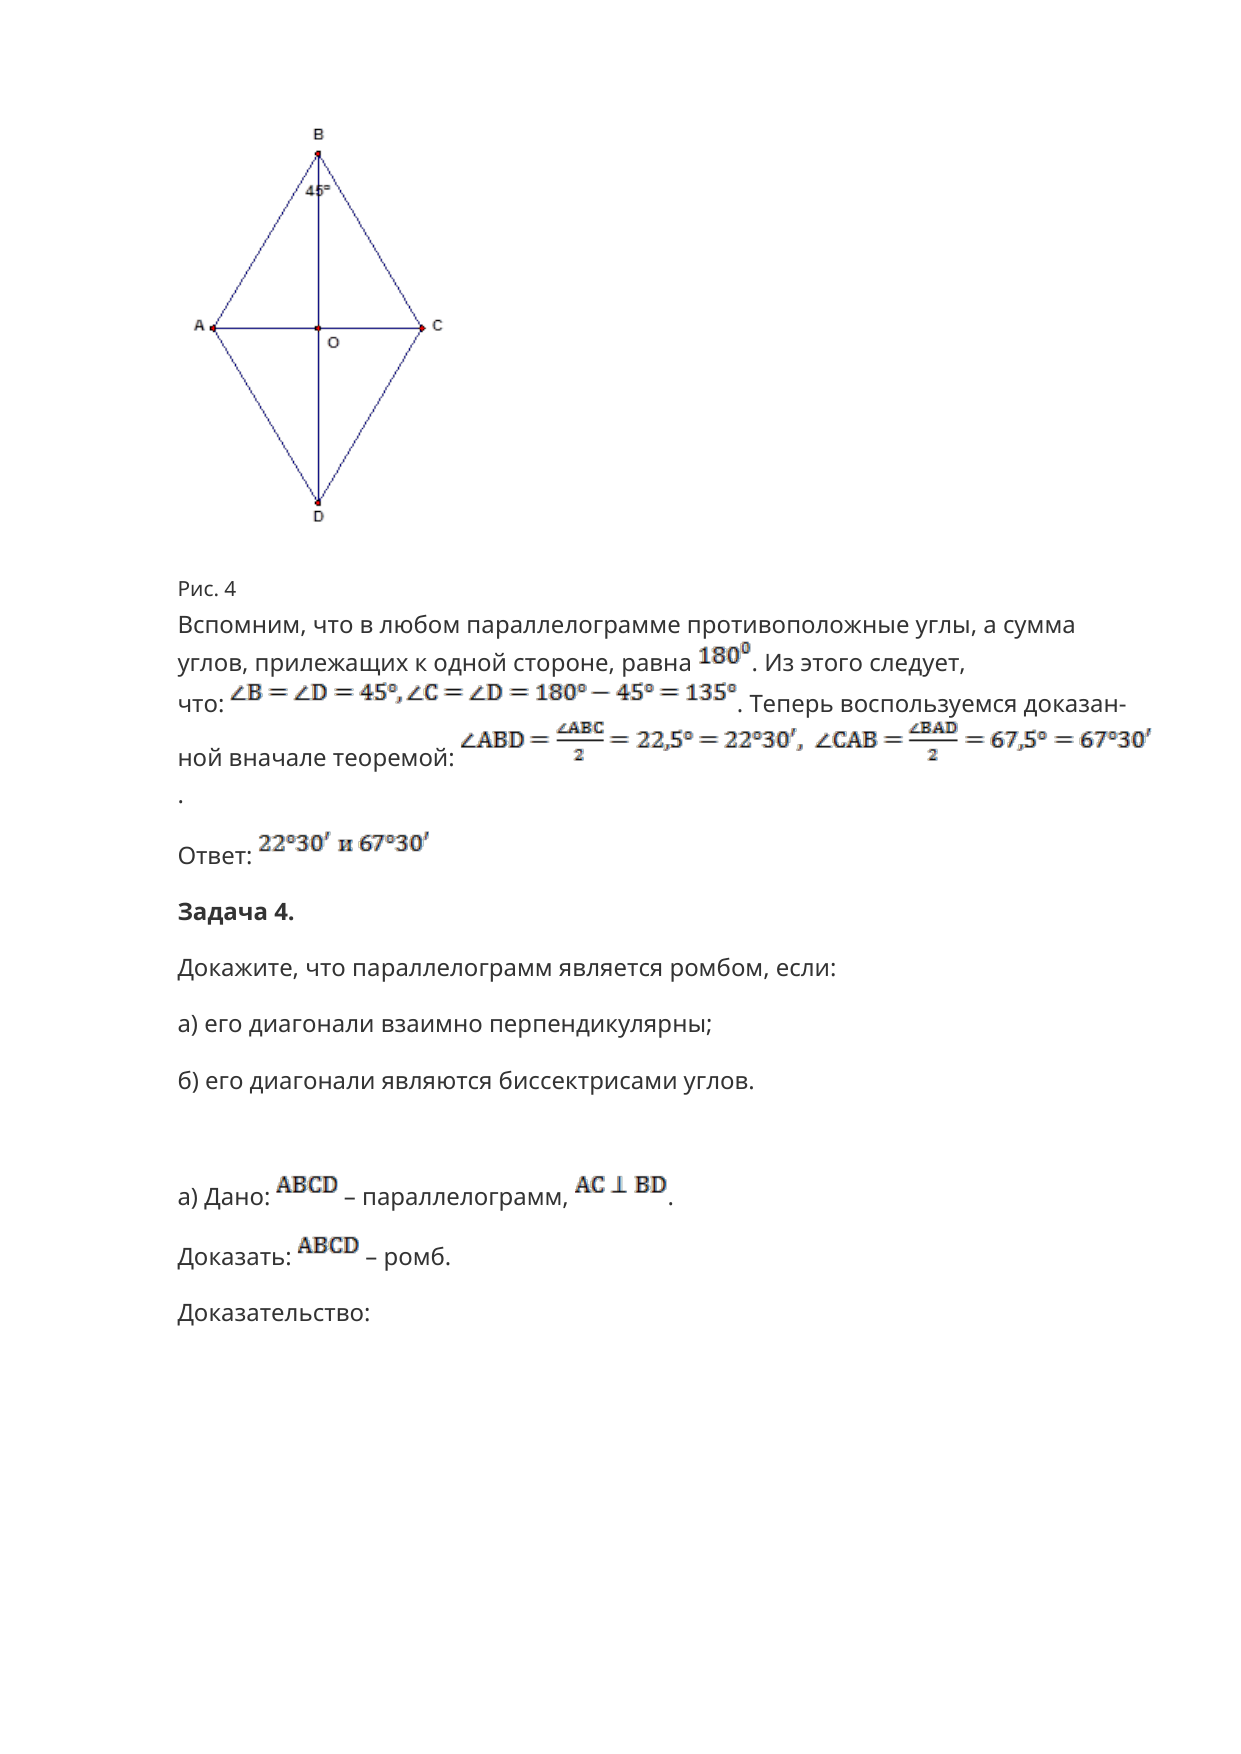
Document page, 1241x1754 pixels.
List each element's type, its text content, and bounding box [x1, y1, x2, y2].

picture [177, 118, 467, 547]
picture [276, 1171, 338, 1206]
picture [698, 640, 752, 672]
text Доказательство: [177, 1291, 1152, 1329]
text Доказать: – ромб. [177, 1231, 1152, 1272]
text а) его диагонали взаимно перпендикулярны; [177, 1002, 1152, 1040]
text Докажите, что параллелограмм является ромбом, если: [177, 946, 1152, 983]
text Рис. 4 [177, 565, 1152, 602]
text б) его диагонали являются биссектрисами углов. [177, 1058, 1152, 1096]
text а) Дано: – параллелограмм, . [177, 1171, 1152, 1212]
picture [297, 1231, 359, 1266]
text Задача 4. [177, 890, 1152, 927]
picture [230, 678, 737, 713]
picture [575, 1171, 668, 1206]
picture [258, 829, 429, 864]
text Ответ: [177, 830, 1152, 871]
picture [460, 719, 1152, 767]
